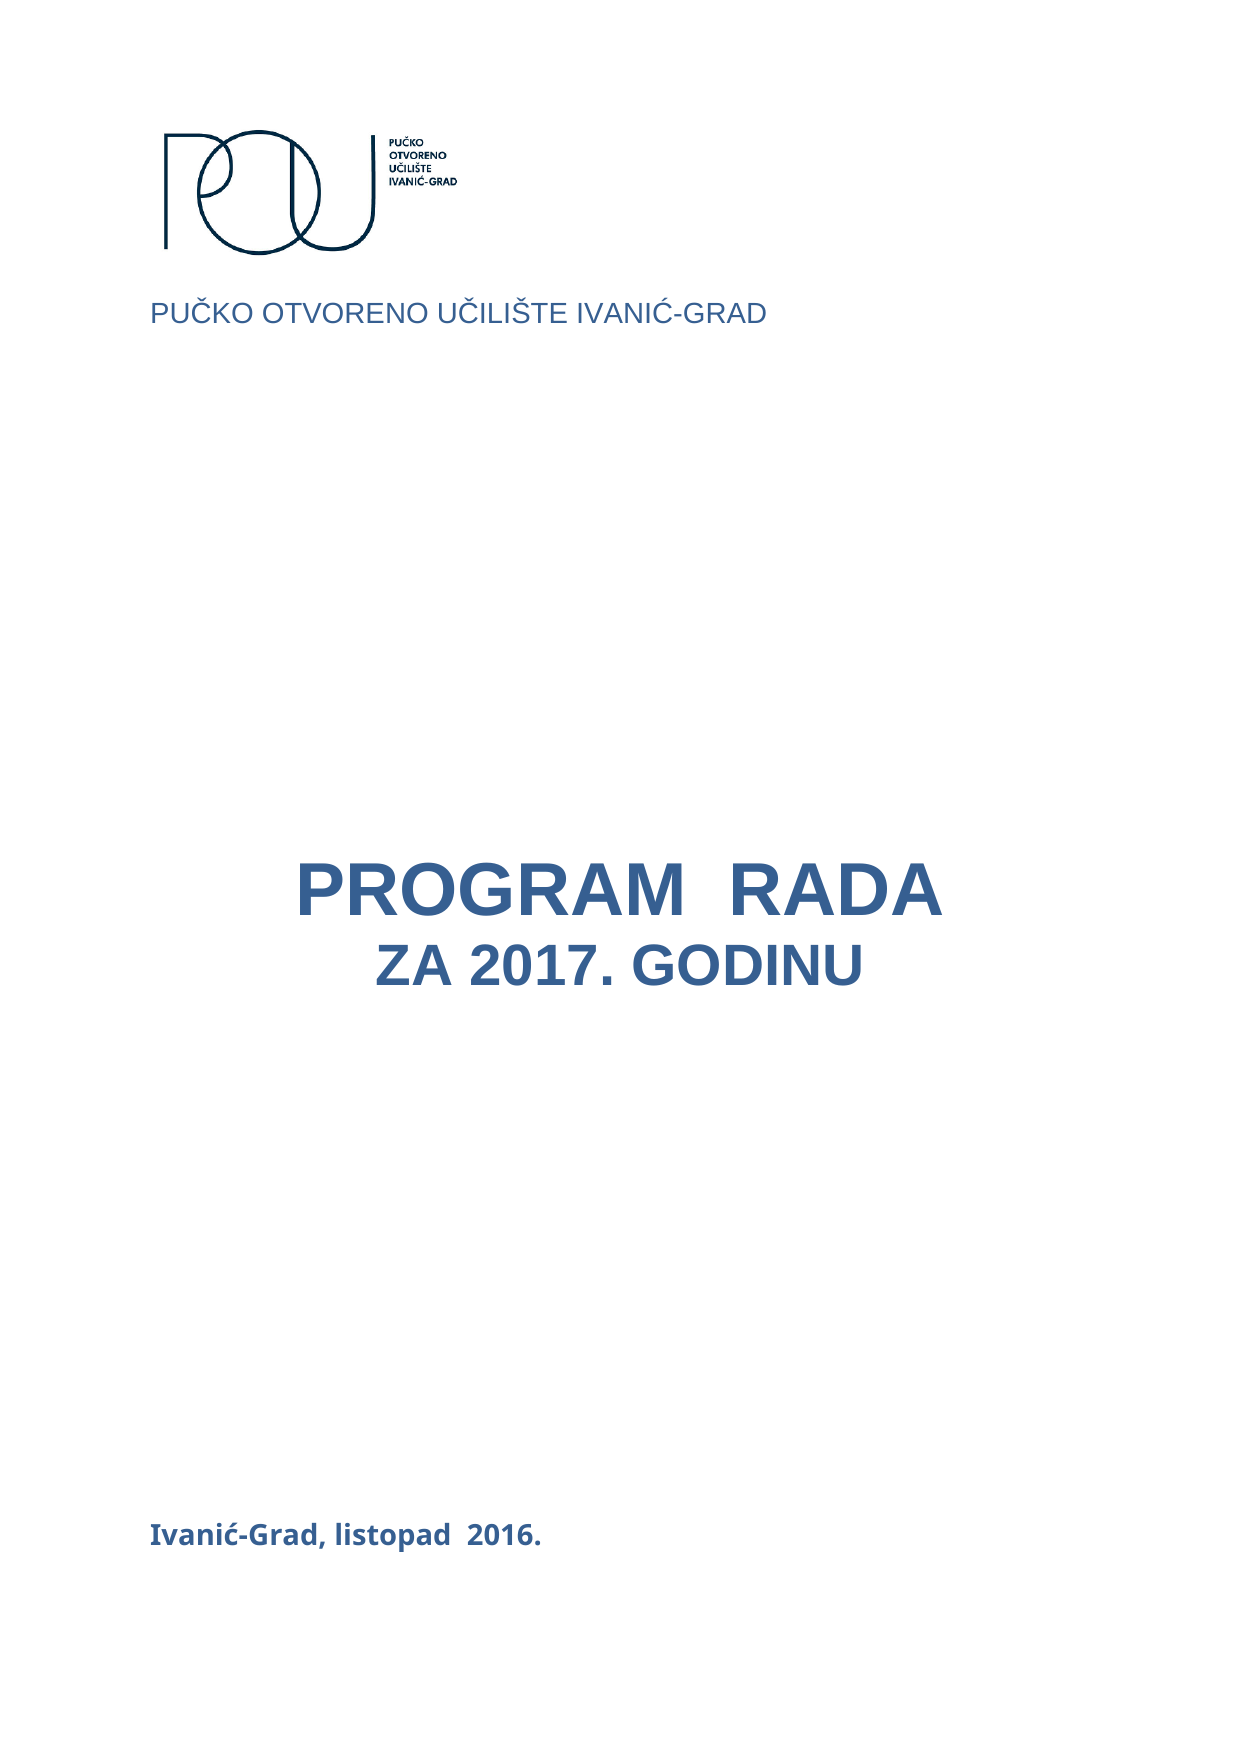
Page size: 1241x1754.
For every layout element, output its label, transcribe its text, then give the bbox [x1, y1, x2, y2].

text PROGRAM RADA [150, 844, 1090, 931]
text ZA 2017. GODINU [150, 931, 1090, 998]
text PUČKO OTVORENO UČILIŠTE IVANIĆ-GRAD [150, 296, 1090, 330]
text Ivanić-Grad, listopad 2016. [150, 1514, 1090, 1554]
picture [150, 103, 464, 272]
